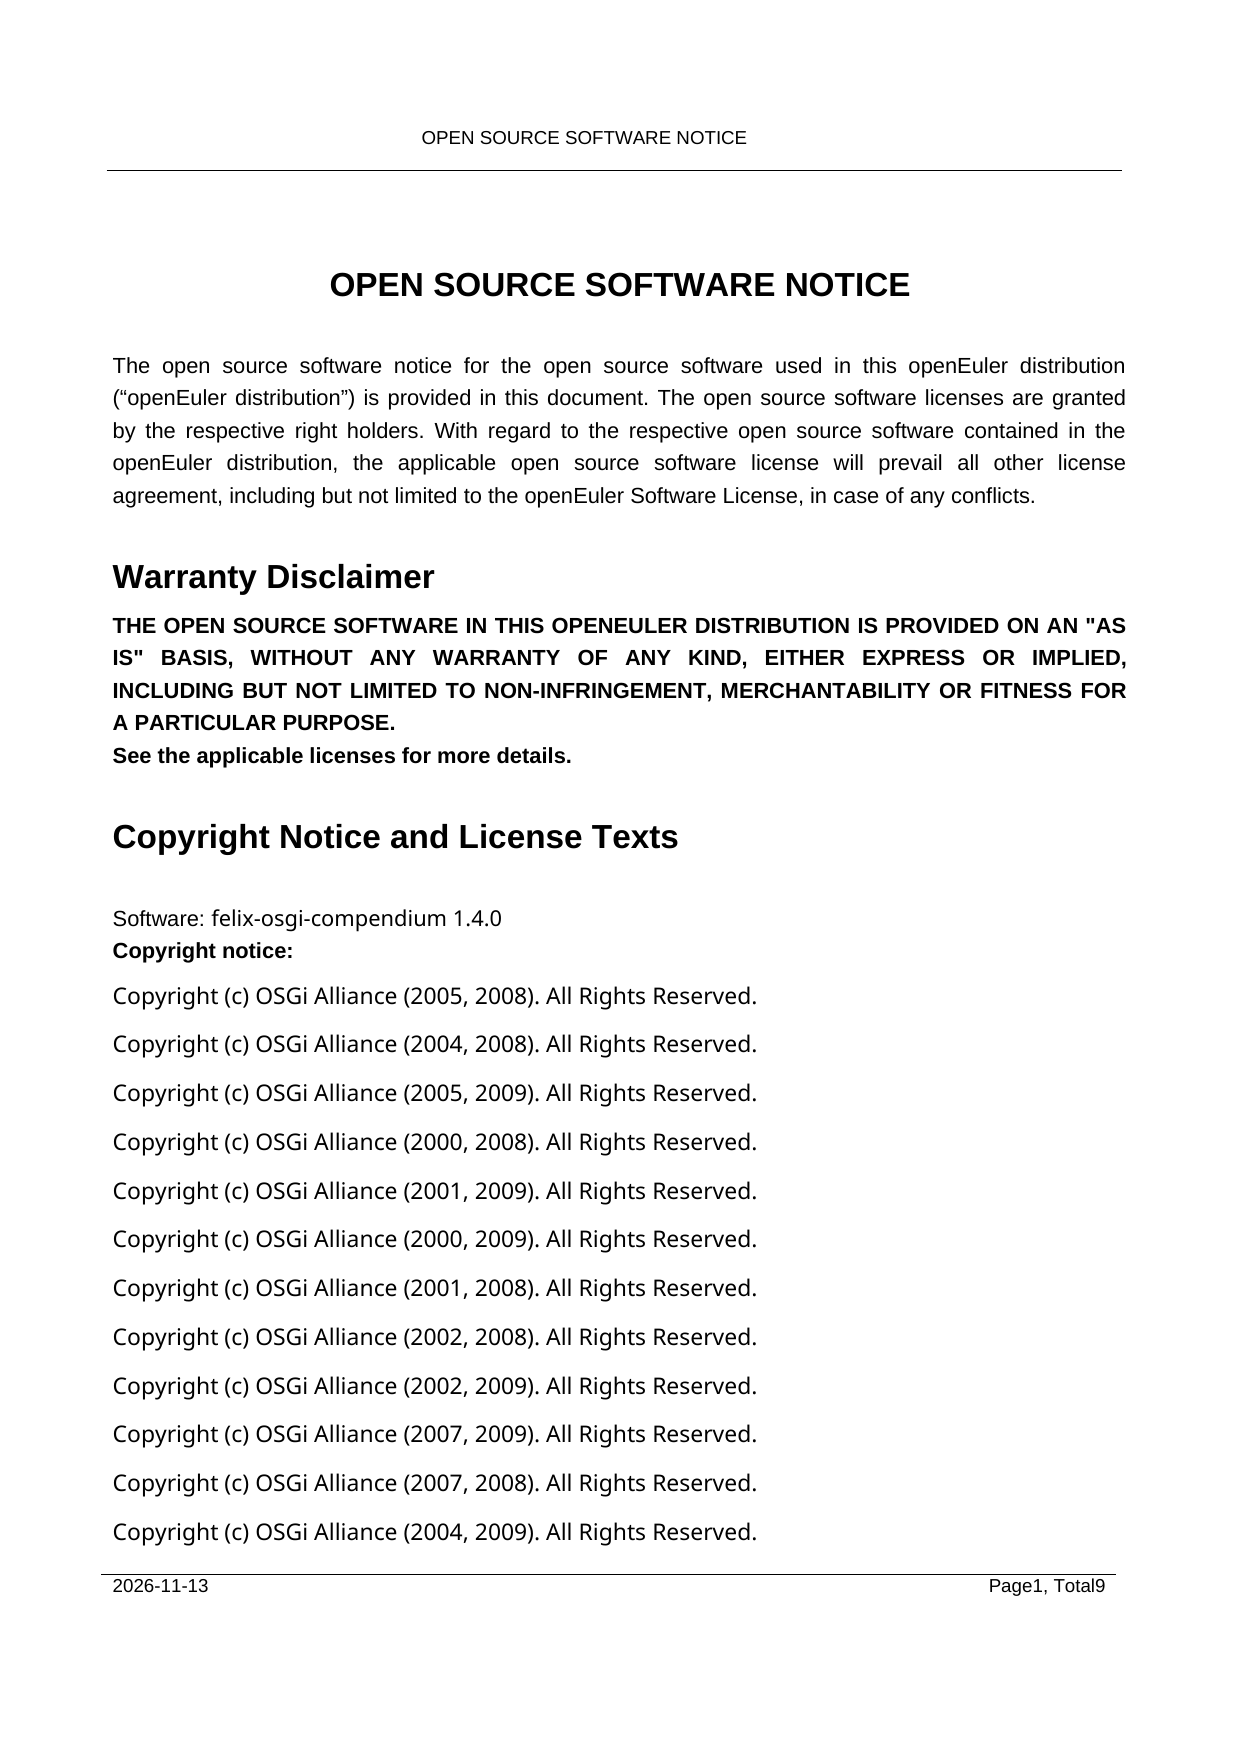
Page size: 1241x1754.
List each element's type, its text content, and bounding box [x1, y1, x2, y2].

text The open source software notice for the open source software used in this openEuler distribution (“openEuler distribution”) is provided in this document. The open source software licenses are granted by the respective right holders. With regard to the respective open source software contained in the openEuler distribution, the applicable open source software license will prevail all other license agreement, including but not limited to the openEuler Software License, in case of any conflicts. [112, 349, 1128, 511]
text Copyright Notice and License Texts [112, 804, 1128, 869]
text OPEN SOURCE SOFTWARE NOTICE [112, 251, 1128, 316]
text THE OPEN SOURCE SOFTWARE IN THIS OPENEULER DISTRIBUTION IS PROVIDED ON AN "AS IS" BASIS, WITHOUT ANY WARRANTY OF ANY KIND, EITHER EXPRESS OR IMPLIED, INCLUDING BUT NOT LIMITED TO NON-INFRINGEMENT, MERCHANTABILITY OR FITNESS FOR A PARTICULAR PURPOSE. See the applicable licenses for more details. [112, 609, 1128, 771]
text Software: felix-osgi-compendium 1.4.0 [112, 901, 1128, 934]
text Copyright notice: [112, 934, 1128, 966]
text Warranty Disclaimer [112, 544, 1128, 609]
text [112, 979, 1128, 1548]
